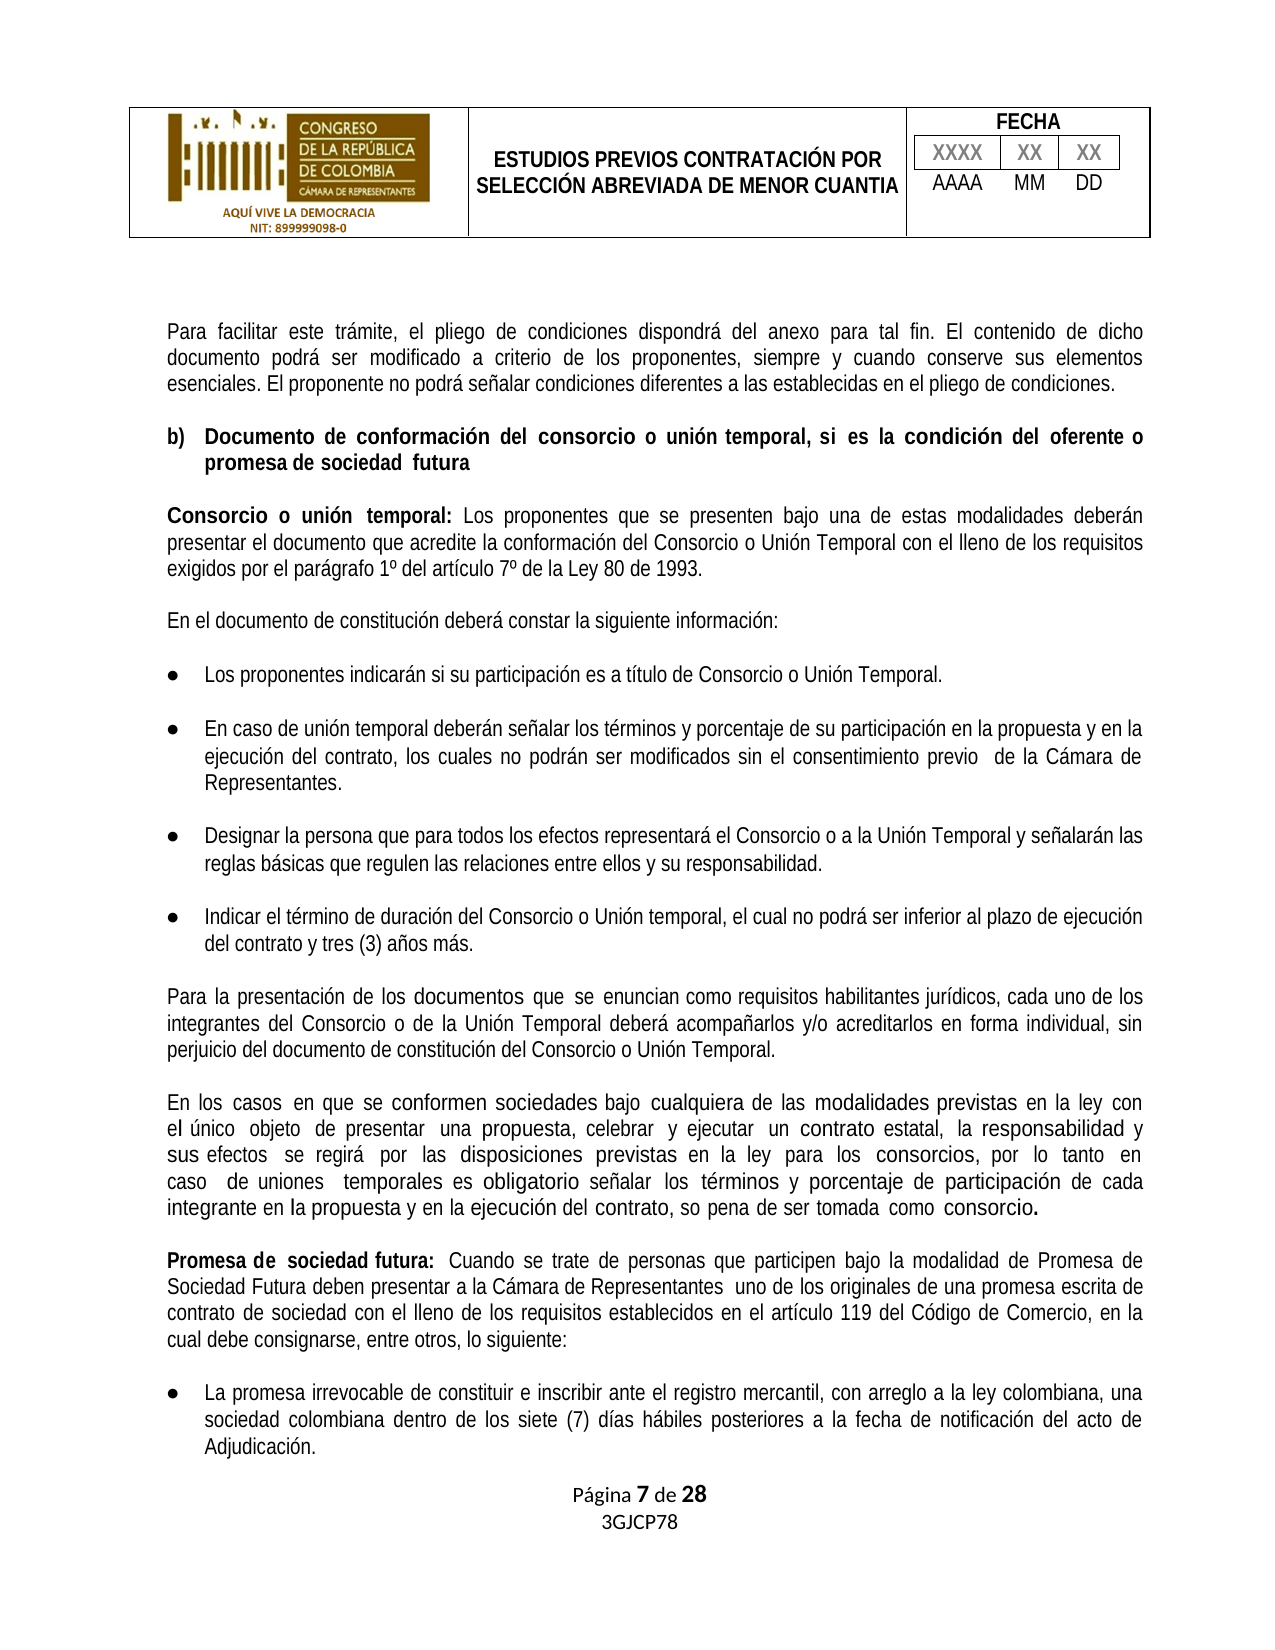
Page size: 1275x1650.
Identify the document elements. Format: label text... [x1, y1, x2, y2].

list La promesa irrevocable de constituir e inscribir ante el registro mercantil, con arreglo a la ley colombiana, una sociedad colombiana dentro de los siete (7) días hábiles posteriores a la fecha de notificación del acto de Adjudicación. [167, 1378, 1144, 1459]
list Promesa de sociedad futura: Cuando se trate de personas que participen bajo la modalidad de Promesa de Sociedad Futura deben presentar a la Cámara de Representantes uno de los originales de una promesa escrita de contrato de sociedad con el lleno de los requisitos establecidos en el artículo 119 del Código de Comercio, en la cual debe consignarse, entre otros, lo siguiente: [167, 1247, 1144, 1352]
list Para la presentación de los documentos que se enuncian como requisitos habilitantes jurídicos, cada uno de los integrantes del Consorcio o de la Unión Temporal deberá acompañarlos y/o acreditarlos en forma individual, sin perjuicio del documento de constitución del Consorcio o Unión Temporal. [167, 983, 1144, 1062]
list Designar la persona que para todos los efectos representará el Consorcio o a la Unión Temporal y señalarán las reglas básicas que regulen las relaciones entre ellos y su responsabilidad. [167, 822, 1144, 876]
list En los casos en que se conformen sociedades bajo cualquiera de las modalidades previstas en la ley con el único objeto de presentar una propuesta, celebrar y ejecutar un contrato estatal, la responsabilidad y sus efectos se regirá por las disposiciones previstas en la ley para los consorcios, por lo tanto en caso de uniones temporales es obligatorio señalar los términos y porcentaje de participación de cada integrante en la propuesta y en la ejecución del contrato, so pena de ser tomada como consorcio. [167, 1088, 1144, 1220]
list En el documento de constitución deberá constar la siguiente información: [167, 607, 1144, 634]
list Indicar el término de duración del Consorcio o Unión temporal, el cual no podrá ser inferior al plazo de ejecución del contrato y tres (3) años más. [167, 902, 1144, 957]
list Para facilitar este trámite, el pliego de condiciones dispondrá del anexo para tal fin. El contenido de dicho documento podrá ser modificado a criterio de los proponentes, siempre y cuando conserve sus elementos esenciales. El proponente no podrá señalar condiciones diferentes a las establecidas en el pliego de condiciones. [167, 318, 1144, 397]
list Consorcio o unión temporal: Los proponentes que se presenten bajo una de estas modalidades deberán presentar el documento que acredite la conformación del Consorcio o Unión Temporal con el lleno de los requisitos exigidos por el parágrafo 1º del artículo 7º de la Ley 80 de 1993. [167, 502, 1144, 581]
picture [167, 108, 431, 237]
list Documento de conformación del consorcio o unión temporal, si es la condición del oferente o promesa de sociedad futura [167, 423, 1144, 476]
list En caso de unión temporal deberán señalar los términos y porcentaje de su participación en la propuesta y en la ejecución del contrato, los cuales no podrán ser modificados sin el consentimiento previo de la Cámara de Representantes. [167, 714, 1144, 795]
list Los proponentes indicarán si su participación es a título de Consorcio o Unión Temporal. [167, 660, 1144, 688]
